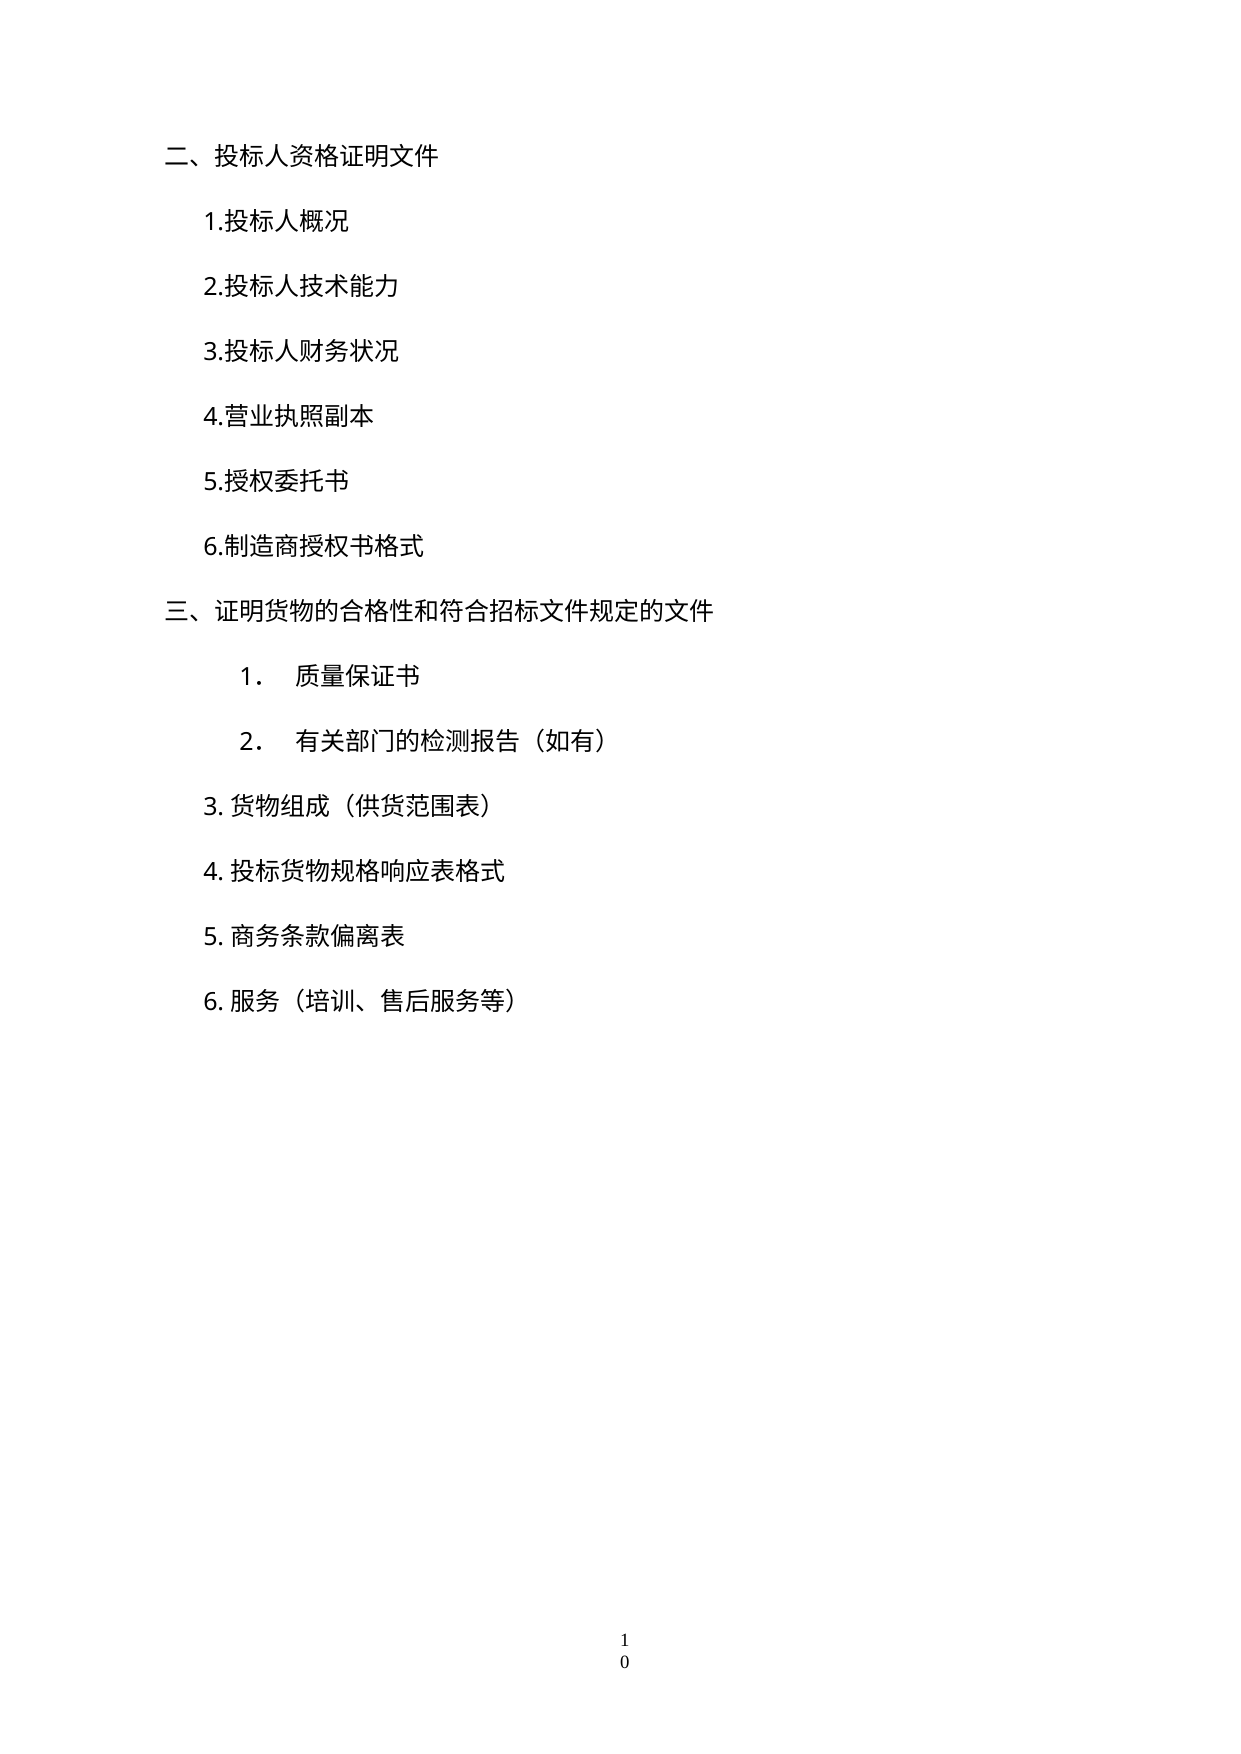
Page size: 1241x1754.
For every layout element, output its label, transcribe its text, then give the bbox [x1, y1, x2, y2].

text 6.制造商授权书格式 [164, 512, 1094, 577]
text 5.授权委托书 [164, 447, 1094, 512]
text 2.投标人技术能力 [164, 252, 1094, 317]
text 5. 商务条款偏离表 [164, 902, 1094, 967]
text 3.投标人财务状况 [164, 317, 1094, 382]
text 6. 服务（培训、售后服务等） [164, 967, 1094, 1032]
text 三、证明货物的合格性和符合招标文件规定的文件 [164, 577, 1094, 642]
list 质量保证书 [239, 642, 1094, 707]
text 1.投标人概况 [164, 187, 1094, 252]
text 4.营业执照副本 [164, 382, 1094, 447]
list 有关部门的检测报告（如有） [239, 707, 1094, 772]
text 二、投标人资格证明文件 [164, 122, 1094, 187]
text 4. 投标货物规格响应表格式 [164, 837, 1094, 902]
text 3. 货物组成（供货范围表） [164, 772, 1094, 837]
